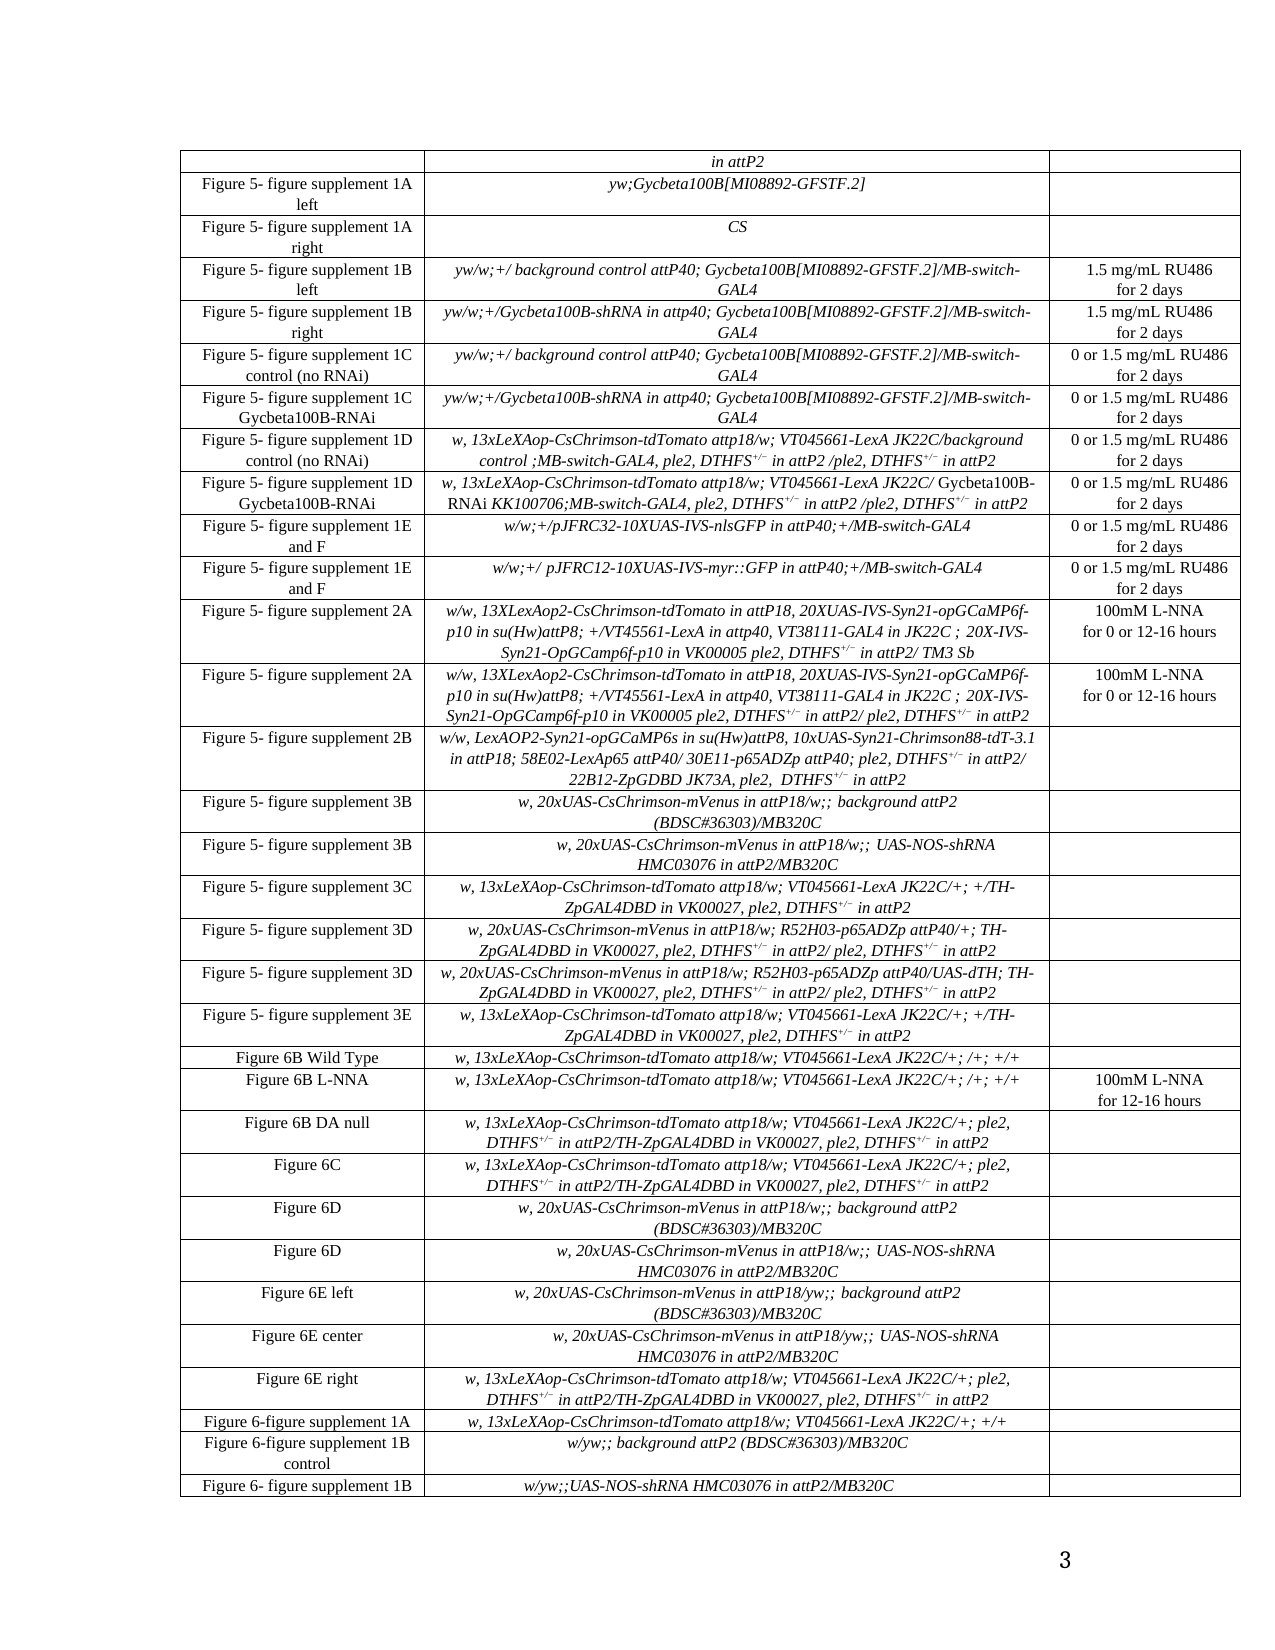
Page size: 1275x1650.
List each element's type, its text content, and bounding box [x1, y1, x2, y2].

table_cell Figure 5- figure supplement 1D Gycbeta100B-RNAi [181, 472, 424, 513]
table_cell Figure 5- figure supplement 1E and F [181, 557, 424, 599]
table_cell 1.5 mg/mL RU486 for 2 days [1050, 301, 1240, 343]
table_cell w/w;+/ pJFRC12-10XUAS-IVS-myr::GFP in attP40;+/MB-switch-GAL4 [425, 557, 1049, 599]
table_cell Figure 5- figure supplement 3D [181, 919, 424, 960]
table_cell w, 20xUAS-CsChrimson-mVenus in attP18/w;; UAS-NOS-shRNA HMC03076 in attP2/MB320C [425, 833, 1049, 875]
table_cell 0 or 1.5 mg/mL RU486 for 2 days [1050, 472, 1240, 513]
table_cell w/w;+/pJFRC32-10XUAS-IVS-nlsGFP in attP40;+/MB-switch-GAL4 [425, 515, 1049, 556]
table_cell w/w, 13XLexAop2-CsChrimson-tdTomato in attP18, 20XUAS-IVS-Syn21-opGCaMP6f-p10 in su(Hw)attP8; +/VT45561-LexA in attp40, VT38111-GAL4 in JK22C ; 20X-IVS-Syn21-OpGCamp6f-p10 in VK00005 ple2, DTHFS+/− in attP2/ ple2, DTHFS+/− in attP2 [425, 664, 1049, 726]
table_cell w/yw;; background attP2 (BDSC#36303)/MB320C [425, 1432, 1049, 1474]
table_cell [1050, 1004, 1240, 1046]
table_cell 100mM L-NNA for 0 or 12-16 hours [1050, 664, 1240, 726]
table_cell [1050, 961, 1240, 1003]
table_cell Figure 5- figure supplement 3E [181, 1004, 424, 1046]
table_cell yw/w;+/ background control attP40; Gycbeta100B[MI08892-GFSTF.2]/MB-switch-GAL4 [425, 258, 1049, 300]
table_cell Figure 5- figure supplement 1C control (no RNAi) [181, 344, 424, 385]
table_cell 0 or 1.5 mg/mL RU486 for 2 days [1050, 557, 1240, 599]
table_cell [1050, 1111, 1240, 1153]
table_cell [1050, 791, 1240, 832]
table_cell [1050, 173, 1240, 214]
table_cell yw/w;+/Gycbeta100B-shRNA in attp40; Gycbeta100B[MI08892-GFSTF.2]/MB-switch-GAL4 [425, 301, 1049, 343]
table_cell [1050, 1410, 1240, 1431]
table_cell [1050, 1368, 1240, 1409]
table_cell 0 or 1.5 mg/mL RU486 for 2 days [1050, 386, 1240, 428]
table_cell Figure 6B DA null [181, 1111, 424, 1153]
table_cell w, 20xUAS-CsChrimson-mVenus in attP18/w; R52H03-p65ADZp attP40/UAS-dTH; TH-ZpGAL4DBD in VK00027, ple2, DTHFS+/− in attP2/ ple2, DTHFS+/− in attP2 [425, 961, 1049, 1003]
table_cell w, 13xLeXAop-CsChrimson-tdTomato attp18/w; VT045661-LexA JK22C/+; +/TH-ZpGAL4DBD in VK00027, ple2, DTHFS+/− in attP2 [425, 1004, 1049, 1046]
table_cell [1050, 876, 1240, 918]
table_cell [1050, 1475, 1240, 1496]
table_cell Figure 5- figure supplement 2B [181, 727, 424, 789]
table_cell Figure 6C [181, 1154, 424, 1196]
table_cell Figure 6-figure supplement 1B control [181, 1432, 424, 1474]
table_cell Figure 6B Wild Type [181, 1047, 424, 1068]
table_cell [1050, 151, 1240, 172]
table_cell Figure 5- figure supplement 1B left [181, 258, 424, 300]
table_cell Figure 5- figure supplement 1E and F [181, 515, 424, 556]
table_cell [1050, 727, 1240, 789]
table_cell w, 20xUAS-CsChrimson-mVenus in attP18/w;; background attP2 (BDSC#36303)/MB320C [425, 791, 1049, 832]
table_cell w, 13xLeXAop-CsChrimson-tdTomato attp18/w; VT045661-LexA JK22C/+; ple2, DTHFS+/− in attP2/TH-ZpGAL4DBD in VK00027, ple2, DTHFS+/− in attP2 [425, 1368, 1049, 1409]
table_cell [181, 151, 424, 172]
table_cell w, 13xLeXAop-CsChrimson-tdTomato attp18/w; VT045661-LexA JK22C/+; /+; +/+ [425, 1047, 1049, 1068]
table_cell 100mM L-NNA for 12-16 hours [1050, 1069, 1240, 1110]
table_cell Figure 6E right [181, 1368, 424, 1409]
table_cell 1.5 mg/mL RU486 for 2 days [1050, 258, 1240, 300]
table_cell w, 13xLeXAop-CsChrimson-tdTomato attp18/w; VT045661-LexA JK22C/+; ple2, DTHFS+/− in attP2/TH-ZpGAL4DBD in VK00027, ple2, DTHFS+/− in attP2 [425, 1111, 1049, 1153]
table_cell Figure 6-figure supplement 1A [181, 1410, 424, 1431]
table_cell Figure 5- figure supplement 2A [181, 600, 424, 662]
table_cell w, 20xUAS-CsChrimson-mVenus in attP18/w;; background attP2 (BDSC#36303)/MB320C [425, 1197, 1049, 1238]
table_cell w, 20xUAS-CsChrimson-mVenus in attP18/w;; UAS-NOS-shRNA HMC03076 in attP2/MB320C [425, 1240, 1049, 1281]
table_cell w, 20xUAS-CsChrimson-mVenus in attP18/w; R52H03-p65ADZp attP40/+; TH-ZpGAL4DBD in VK00027, ple2, DTHFS+/− in attP2/ ple2, DTHFS+/− in attP2 [425, 919, 1049, 960]
table_cell Figure 5- figure supplement 1D control (no RNAi) [181, 429, 424, 471]
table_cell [425, 1475, 1049, 1496]
table_cell w, 13xLeXAop-CsChrimson-tdTomato attp18/w; VT045661-LexA JK22C/background control ;MB-switch-GAL4, ple2, DTHFS+/− in attP2 /ple2, DTHFS+/− in attP2 [425, 429, 1049, 471]
table_cell Figure 5- figure supplement 1A right [181, 216, 424, 257]
table_cell w, 20xUAS-CsChrimson-mVenus in attP18/yw;; UAS-NOS-shRNA HMC03076 in attP2/MB320C [425, 1325, 1049, 1367]
table_cell [1050, 1047, 1240, 1068]
table_cell Figure 6D [181, 1197, 424, 1238]
table_cell yw/w;+/ background control attP40; Gycbeta100B[MI08892-GFSTF.2]/MB-switch-GAL4 [425, 344, 1049, 385]
table_cell w/w, 13XLexAop2-CsChrimson-tdTomato in attP18, 20XUAS-IVS-Syn21-opGCaMP6f-p10 in su(Hw)attP8; +/VT45561-LexA in attp40, VT38111-GAL4 in JK22C ; 20X-IVS-Syn21-OpGCamp6f-p10 in VK00005 ple2, DTHFS+/− in attP2/ TM3 Sb [425, 600, 1049, 662]
table_cell [1050, 833, 1240, 875]
table_cell [1050, 1240, 1240, 1281]
table_cell Figure 6E center [181, 1325, 424, 1367]
table_cell w, 13xLeXAop-CsChrimson-tdTomato attp18/w; VT045661-LexA JK22C/+; +/TH-ZpGAL4DBD in VK00027, ple2, DTHFS+/− in attP2 [425, 876, 1049, 918]
table_cell yw;Gycbeta100B[MI08892-GFSTF.2] [425, 173, 1049, 214]
table_cell [1050, 1154, 1240, 1196]
table_cell w, 13xLeXAop-CsChrimson-tdTomato attp18/w; VT045661-LexA JK22C/ Gycbeta100B-RNAi KK100706;MB-switch-GAL4, ple2, DTHFS+/− in attP2 /ple2, DTHFS+/− in attP2 [425, 472, 1049, 513]
table_cell 0 or 1.5 mg/mL RU486 for 2 days [1050, 344, 1240, 385]
table_cell w, 20xUAS-CsChrimson-mVenus in attP18/yw;; background attP2 (BDSC#36303)/MB320C [425, 1282, 1049, 1324]
table_cell [1050, 919, 1240, 960]
table_cell [1050, 1325, 1240, 1367]
table_cell w, 13xLeXAop-CsChrimson-tdTomato attp18/w; VT045661-LexA JK22C/+; /+; +/+ [425, 1069, 1049, 1110]
table_cell Figure 6E left [181, 1282, 424, 1324]
table_cell Figure 5- figure supplement 3D [181, 961, 424, 1003]
table_cell 0 or 1.5 mg/mL RU486 for 2 days [1050, 429, 1240, 471]
table_cell Figure 5- figure supplement 1B right [181, 301, 424, 343]
table_cell [1050, 216, 1240, 257]
table_cell w/w, LexAOP2-Syn21-opGCaMP6s in su(Hw)attP8, 10xUAS-Syn21-Chrimson88-tdT-3.1 in attP18; 58E02-LexAp65 attP40/ 30E11-p65ADZp attP40; ple2, DTHFS+/− in attP2/ 22B12-ZpGDBD JK73A, ple2, DTHFS+/− in attP2 [425, 727, 1049, 789]
table_cell Figure 5- figure supplement 3B [181, 833, 424, 875]
table_cell [1050, 1282, 1240, 1324]
table_cell 100mM L-NNA for 0 or 12-16 hours [1050, 600, 1240, 662]
table_cell 0 or 1.5 mg/mL RU486 for 2 days [1050, 515, 1240, 556]
table_cell Figure 5- figure supplement 1A left [181, 173, 424, 214]
table_cell Figure 5- figure supplement 3B [181, 791, 424, 832]
table_cell Figure 5- figure supplement 1C Gycbeta100B-RNAi [181, 386, 424, 428]
table_cell w, 13xLeXAop-CsChrimson-tdTomato attp18/w; VT045661-LexA JK22C/+; +/+ [425, 1410, 1049, 1431]
table_cell CS [425, 216, 1049, 257]
table_cell Figure 6B L-NNA [181, 1069, 424, 1110]
table_cell [1050, 1197, 1240, 1238]
table_cell yw/w;+/Gycbeta100B-shRNA in attp40; Gycbeta100B[MI08892-GFSTF.2]/MB-switch-GAL4 [425, 386, 1049, 428]
table_cell [1050, 1432, 1240, 1474]
table_cell Figure 6D [181, 1240, 424, 1281]
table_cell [425, 151, 1049, 172]
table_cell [181, 1475, 424, 1496]
table_cell Figure 5- figure supplement 2A [181, 664, 424, 726]
table_cell Figure 5- figure supplement 3C [181, 876, 424, 918]
table_cell w, 13xLeXAop-CsChrimson-tdTomato attp18/w; VT045661-LexA JK22C/+; ple2, DTHFS+/− in attP2/TH-ZpGAL4DBD in VK00027, ple2, DTHFS+/− in attP2 [425, 1154, 1049, 1196]
